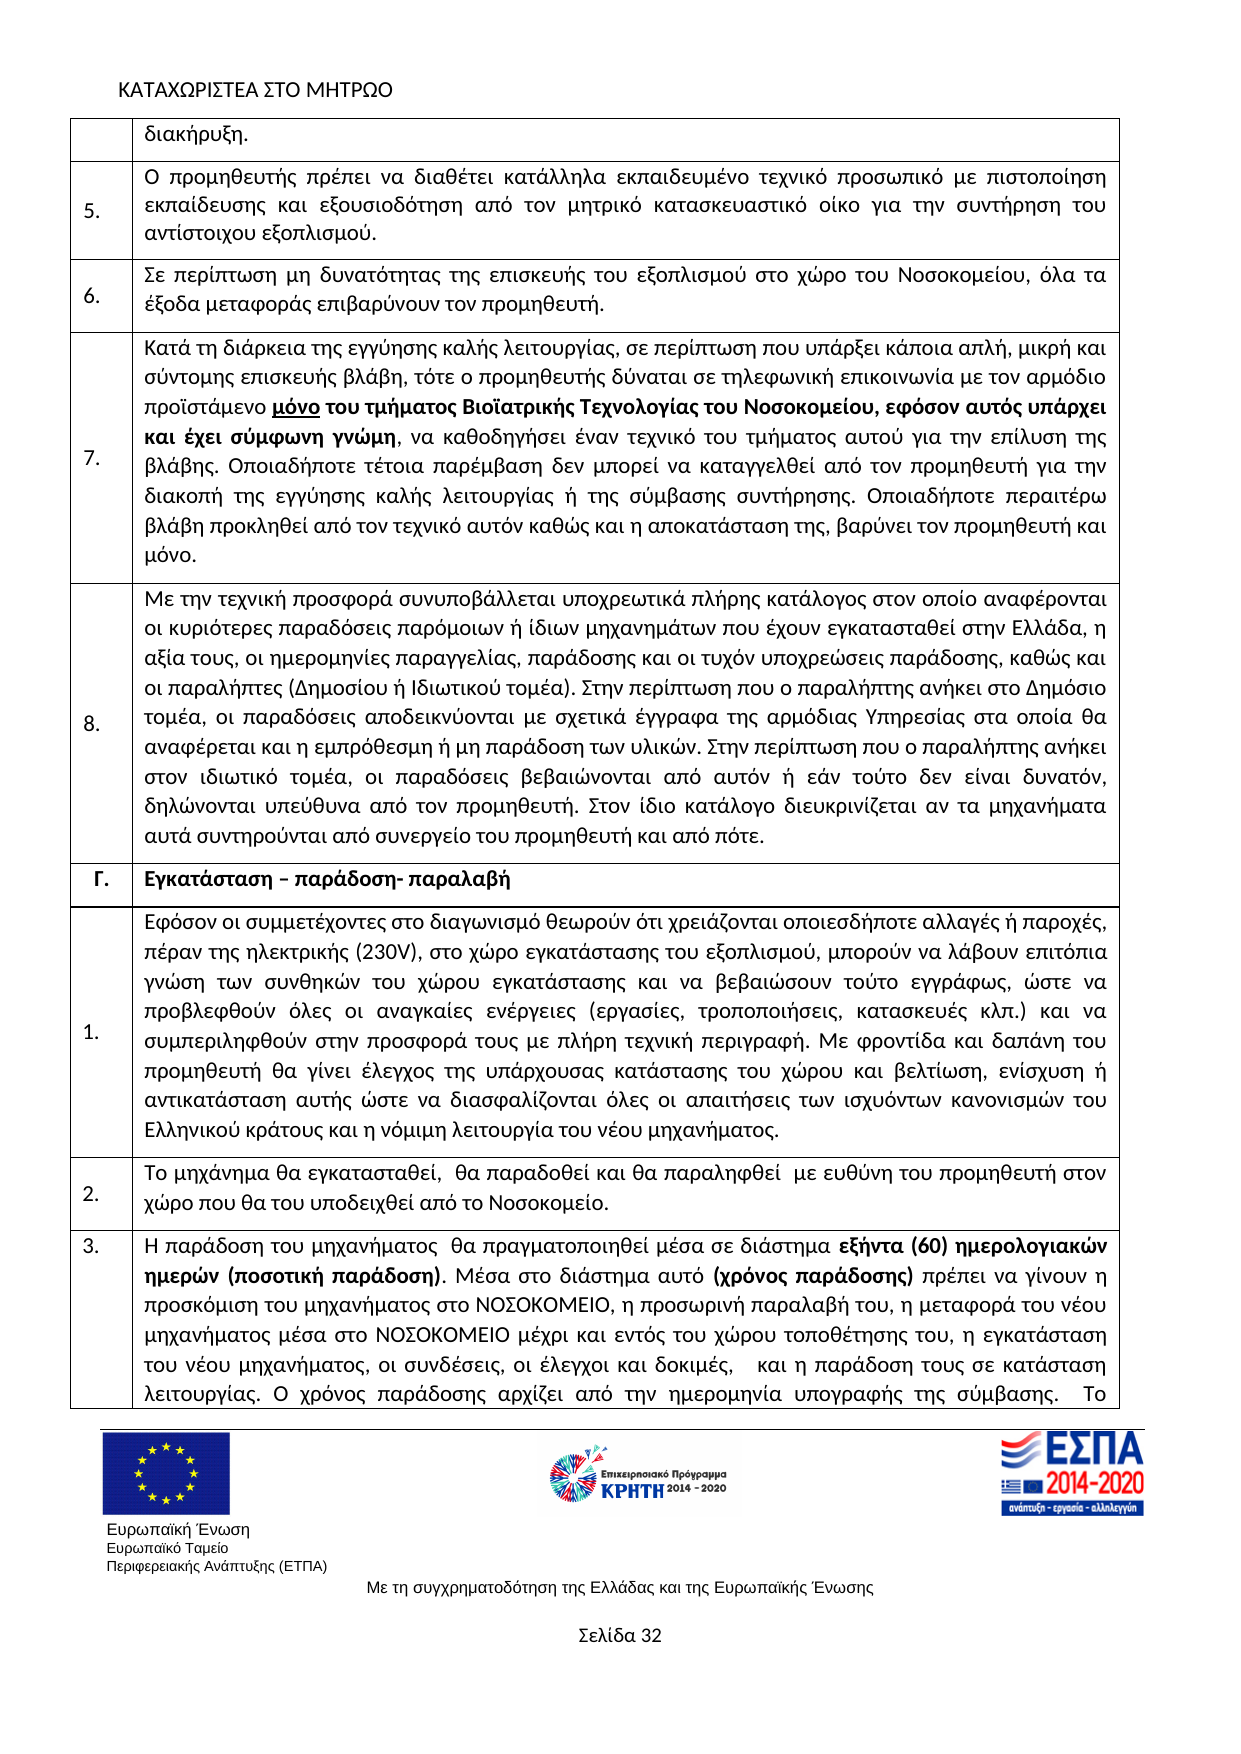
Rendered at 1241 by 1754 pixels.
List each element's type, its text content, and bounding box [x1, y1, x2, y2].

table_cell [71, 260, 132, 332]
picture [100, 1430, 232, 1517]
table_cell Εφόσον οι συμμετέχοντες στο διαγωνισμό θεωρούν ότι χρειάζονται οποιεσδήποτε αλλαγές ή παροχές, πέραν της ηλεκτρικής (230V), στο χώρο εγκατάστασης του εξοπλισμού, μπορούν να λάβουν επιτόπια γνώση των συνθηκών του χώρου εγκατάστασης και να βεβαιώσουν τούτο εγγράφως, ώστε να προβλεφθούν όλες οι αναγκαίες ενέργειες (εργασίες, τροποποιήσεις, κατασκευές κλπ.) και να συμπεριληφθούν στην προσφορά τους με πλήρη τεχνική περιγραφή. Με φροντίδα και δαπάνη του προμηθευτή θα γίνει έλεγχος της υπάρχουσας κατάστασης του χώρου και βελτίωση, ενίσχυση ή αντικατάσταση αυτής ώστε να διασφαλίζονται όλες οι απαιτήσεις των ισχυόντων κανονισμών του Ελληνικού κράτους και η νόμιμη λειτουργία του νέου μηχανήματος. [133, 908, 1119, 1157]
table_cell Σε περίπτωση μη δυνατότητας της επισκευής του εξοπλισμού στο χώρο του Νοσοκομείου, όλα τα έξοδα μεταφοράς επιβαρύνουν τον προμηθευτή. [133, 260, 1119, 332]
table_cell [71, 162, 132, 259]
table_cell Το μηχάνημα θα εγκατασταθεί, θα παραδοθεί και θα παραληφθεί με ευθύνη του προμηθευτή στον χώρο που θα του υποδειχθεί από το Νοσοκομείο. [133, 1158, 1119, 1230]
table_cell Κατά τη διάρκεια της εγγύησης καλής λειτουργίας, σε περίπτωση που υπάρξει κάποια απλή, μικρή και σύντομης επισκευής βλάβη, τότε ο προμηθευτής δύναται σε τηλεφωνική επικοινωνία με τον αρμόδιο προϊστάμενο μόνο του τμήματος Βιοϊατρικής Τεχνολογίας του Νοσοκομείου, εφόσον αυτός υπάρχει και έχει σύμφωνη γνώμη, να καθοδηγήσει έναν τεχνικό του τμήματος αυτού για την επίλυση της βλάβης. Οποιαδήποτε τέτοια παρέμβαση δεν μπορεί να καταγγελθεί από τον προμηθευτή για την διακοπή της εγγύησης καλής λειτουργίας ή της σύμβασης συντήρησης. Οποιαδήποτε περαιτέρω βλάβη προκληθεί από τον τεχνικό αυτόν καθώς και η αποκατάσταση της, βαρύνει τον προμηθευτή και μόνο. [133, 333, 1119, 583]
table_cell [71, 584, 132, 863]
table_cell Με την τεχνική προσφορά συνυποβάλλεται υποχρεωτικά πλήρης κατάλογος στον οποίο αναφέρονται οι κυριότερες παραδόσεις παρόμοιων ή ίδιων μηχανημάτων που έχουν εγκατασταθεί στην Ελλάδα, η αξία τους, οι ημερομηνίες παραγγελίας, παράδοσης και οι τυχόν υποχρεώσεις παράδοσης, καθώς και οι παραλήπτες (Δημοσίου ή Ιδιωτικού τομέα). Στην περίπτωση που ο παραλήπτης ανήκει στο Δημόσιο τομέα, οι παραδόσεις αποδεικνύονται με σχετικά έγγραφα της αρμόδιας Υπηρεσίας στα οποία θα αναφέρεται και η εμπρόθεσμη ή μη παράδοση των υλικών. Στην περίπτωση που ο παραλήπτης ανήκει στον ιδιωτικό τομέα, οι παραδόσεις βεβαιώνονται από αυτόν ή εάν τούτο δεν είναι δυνατόν, δηλώνονται υπεύθυνα από τον προμηθευτή. Στον ίδιο κατάλογο διευκρινίζεται αν τα μηχανήματα αυτά συντηρούνται από συνεργείο του προμηθευτή και από πότε. [133, 584, 1119, 863]
picture [537, 1430, 742, 1517]
table_cell Εγκατάσταση – παράδοση- παραλαβή [133, 864, 1119, 906]
table_cell [71, 1231, 132, 1408]
table_cell Γ. [71, 864, 132, 906]
table_cell [71, 908, 132, 1157]
table_cell [71, 333, 132, 583]
table_cell Ο προμηθευτής πρέπει να διαθέτει κατάλληλα εκπαιδευμένο τεχνικό προσωπικό με πιστοποίηση εκπαίδευσης και εξουσιοδότηση από τον μητρικό κατασκευαστικό οίκο για την συντήρηση του αντίστοιχου εξοπλισμού. [133, 162, 1119, 259]
table_cell [71, 119, 132, 161]
picture [1001, 1431, 1144, 1516]
table_cell [71, 1158, 132, 1230]
